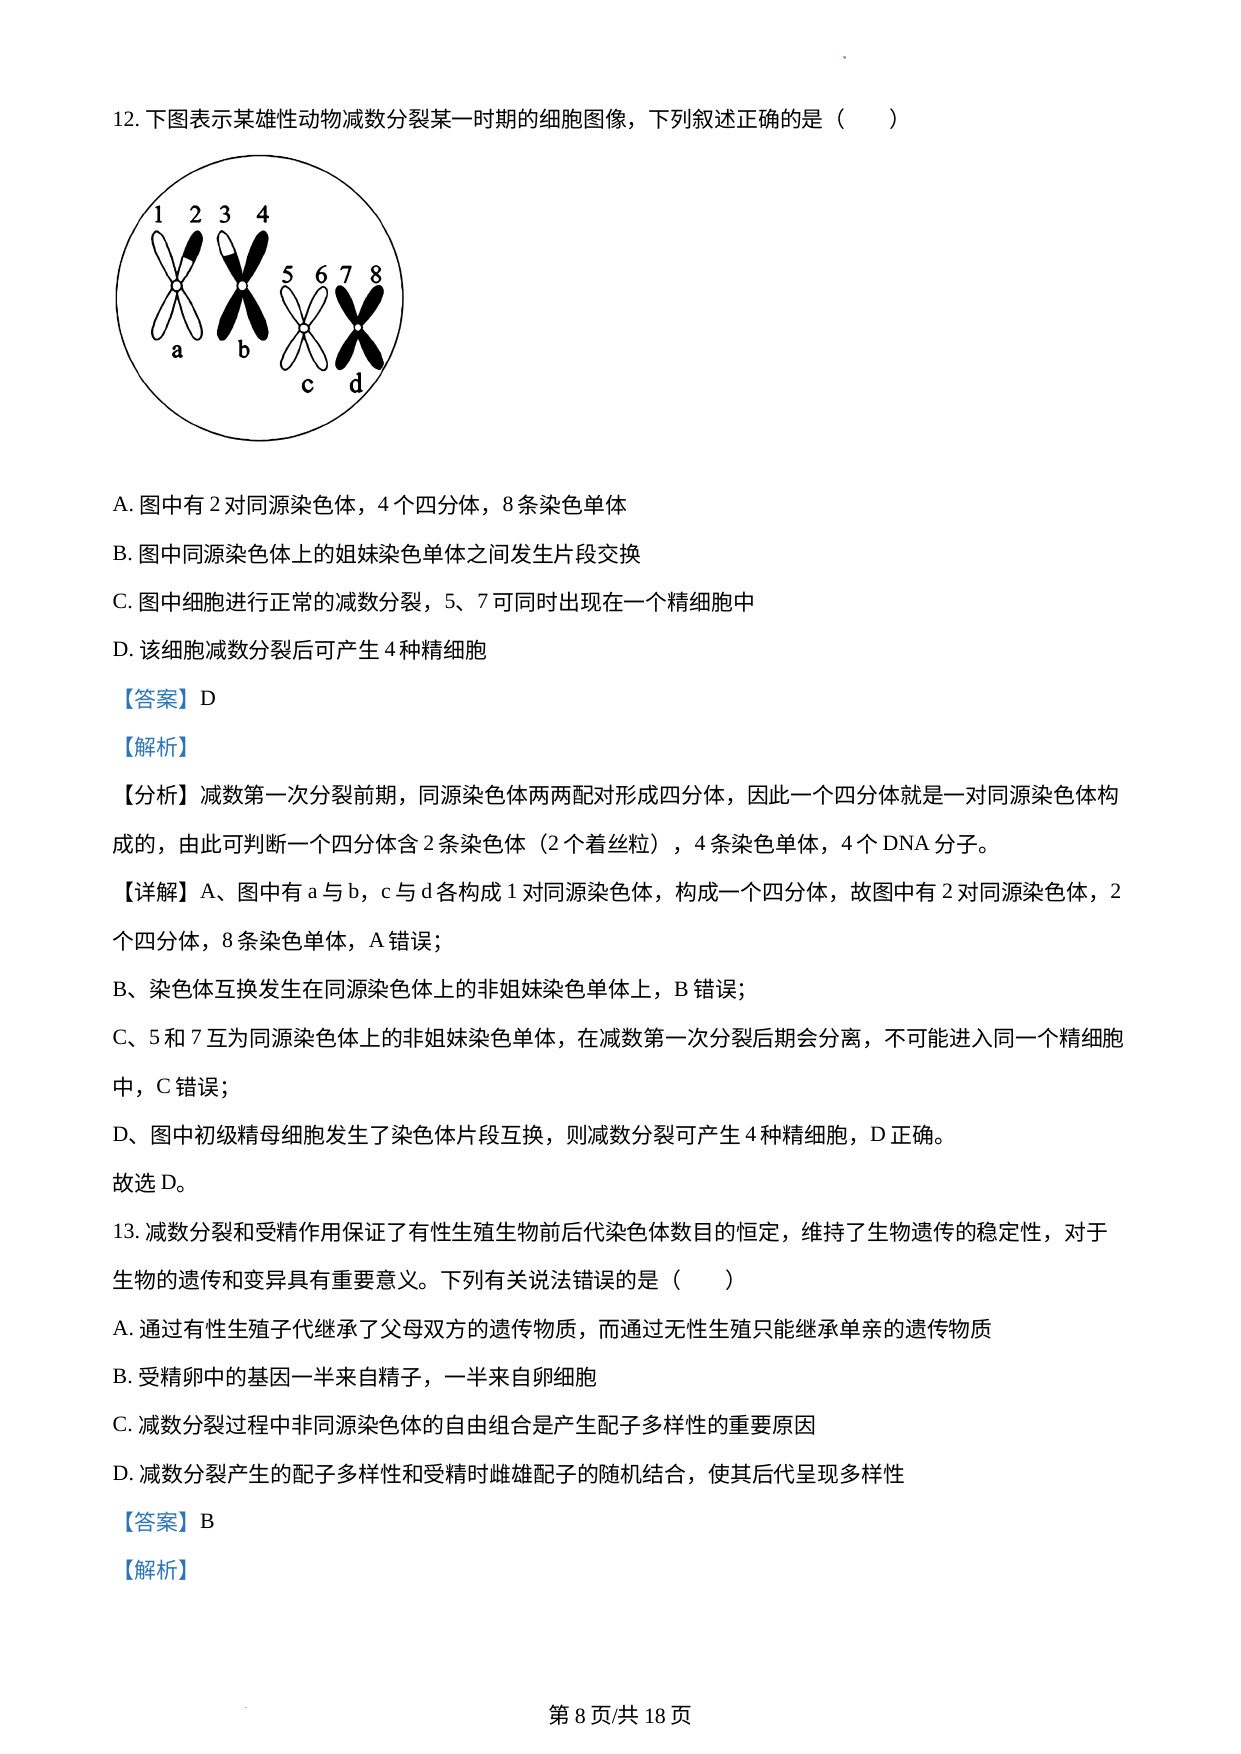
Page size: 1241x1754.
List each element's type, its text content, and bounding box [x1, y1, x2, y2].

text 【答案】B [112, 1504, 1128, 1537]
text 故选D。 [112, 1166, 1128, 1198]
text 13. 减数分裂和受精作用保证了有性生殖生物前后代染色体数目的恒定，维持了生物遗传的稳定性，对于生物的遗传和变异具有重要意义。下列有关说法错误的是（ ） [112, 1214, 1128, 1295]
text 【答案】D [112, 681, 1128, 714]
text B、染色体互换发生在同源染色体上的非姐妹染色单体上，B错误； [112, 972, 1128, 1004]
text D. 该细胞减数分裂后可产生4种精细胞 [112, 633, 1128, 665]
text A. 图中有2对同源染色体，4个四分体，8条染色单体 [112, 488, 1128, 520]
text A. 通过有性生殖子代继承了父母双方的遗传物质，而通过无性生殖只能继承单亲的遗传物质 [112, 1311, 1128, 1344]
text B. 受精卵中的基因一半来自精子，一半来自卵细胞 [112, 1359, 1128, 1392]
text 【解析】 [112, 1553, 1128, 1585]
text 12. 下图表示某雄性动物减数分裂某一时期的细胞图像，下列叙述正确的是（ ） [112, 102, 1128, 134]
text 【分析】减数第一次分裂前期，同源染色体两两配对形成四分体，因此一个四分体就是一对同源染色体构成的，由此可判断一个四分体含2条染色体（2个着丝粒），4条染色单体，4个DNA分子。 [112, 778, 1128, 859]
text C、5和7互为同源染色体上的非姐妹染色单体，在减数第一次分裂后期会分离，不可能进入同一个精细胞中，C错误； [112, 1020, 1128, 1102]
text D、图中初级精母细胞发生了染色体片段互换，则减数分裂可产生4种精细胞，D正确。 [112, 1117, 1128, 1150]
picture [112, 150, 408, 446]
text B. 图中同源染色体上的姐妹染色单体之间发生片段交换 [112, 536, 1128, 569]
text C. 图中细胞进行正常的减数分裂，5、7可同时出现在一个精细胞中 [112, 584, 1128, 617]
text C. 减数分裂过程中非同源染色体的自由组合是产生配子多样性的重要原因 [112, 1408, 1128, 1440]
text D. 减数分裂产生的配子多样性和受精时雌雄配子的随机结合，使其后代呈现多样性 [112, 1456, 1128, 1489]
text 【解析】 [112, 729, 1128, 762]
text 【详解】A、图中有a与b，c与d各构成1对同源染色体，构成一个四分体，故图中有2对同源染色体，2个四分体，8条染色单体，A错误； [112, 875, 1128, 956]
